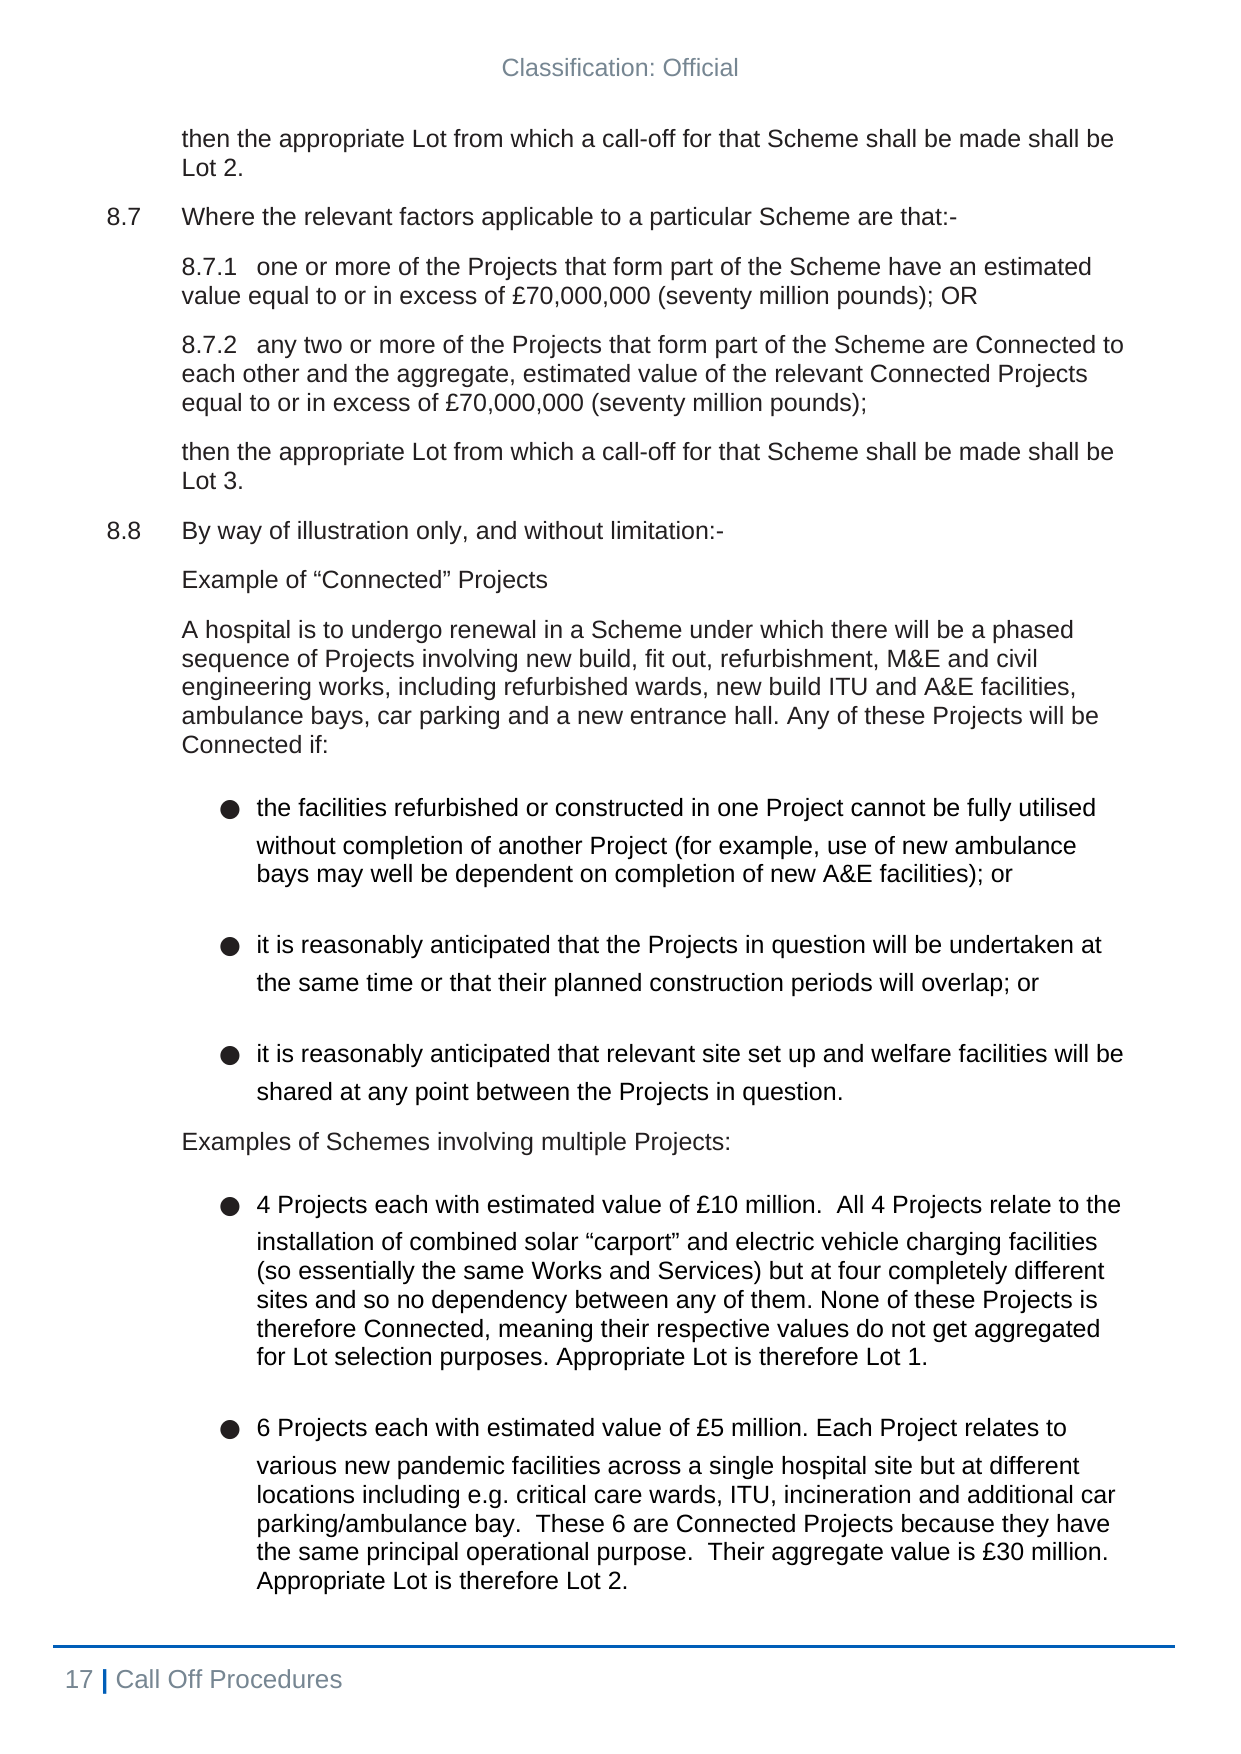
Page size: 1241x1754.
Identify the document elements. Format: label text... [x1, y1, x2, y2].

list it is reasonably anticipated that the Projects in question will be undertaken at the same time or that their planned construction periods will overlap; or [219, 917, 1134, 997]
text 8.8 By way of illustration only, and without limitation:- [106, 516, 1134, 544]
text then the appropriate Lot from which a call-off for that Scheme shall be made shall be Lot 3. [181, 437, 1134, 495]
text 8.7.2 any two or more of the Projects that form part of the Scheme are Connected to each other and the aggregate, estimated value of the relevant Connected Projects equal to or in excess of £70,000,000 (seventy million pounds); [181, 330, 1134, 417]
list it is reasonably anticipated that relevant site set up and welfare facilities will be shared at any point between the Projects in question. [219, 1026, 1134, 1106]
list the facilities refurbished or constructed in one Project cannot be fully utilised without completion of another Project (for example, use of new ambulance bays may well be dependent on completion of new A&E facilities); or [219, 779, 1134, 888]
text 8.7.1 one or more of the Projects that form part of the Scheme have an estimated value equal to or in excess of £70,000,000 (seventy million pounds); OR [181, 252, 1134, 309]
text then the appropriate Lot from which a call-off for that Scheme shall be made shall be Lot 2. [181, 124, 1134, 182]
list 4 Projects each with estimated value of £10 million. All 4 Projects relate to the installation of combined solar “carport” and electric vehicle charging facilities (so essentially the same Works and Services) but at four completely different sites and so no dependency between any of them. None of these Projects is therefore Connected, meaning their respective values do not get aggregated for Lot selection purposes. Appropriate Lot is therefore Lot 1. [219, 1176, 1134, 1371]
text Example of “Connected” Projects [181, 565, 1134, 594]
text A hospital is to undergo renewal in a Scheme under which there will be a phased sequence of Projects involving new build, fit out, refurbishment, M&E and civil engineering works, including refurbished wards, new build ITU and A&E facilities, ambulance bays, car parking and a new entrance hall. Any of these Projects will be Connected if: [181, 615, 1134, 759]
list 6 Projects each with estimated value of £5 million. Each Project relates to various new pandemic facilities across a single hospital site but at different locations including e.g. critical care wards, ITU, incineration and additional car parking/ambulance bay. These 6 are Connected Projects because they have the same principal operational purpose. Their aggregate value is £30 million. Appropriate Lot is therefore Lot 2. [219, 1400, 1134, 1595]
text 8.7 Where the relevant factors applicable to a particular Scheme are that:- [106, 202, 1134, 231]
text Examples of Schemes involving multiple Projects: [181, 1127, 1134, 1155]
